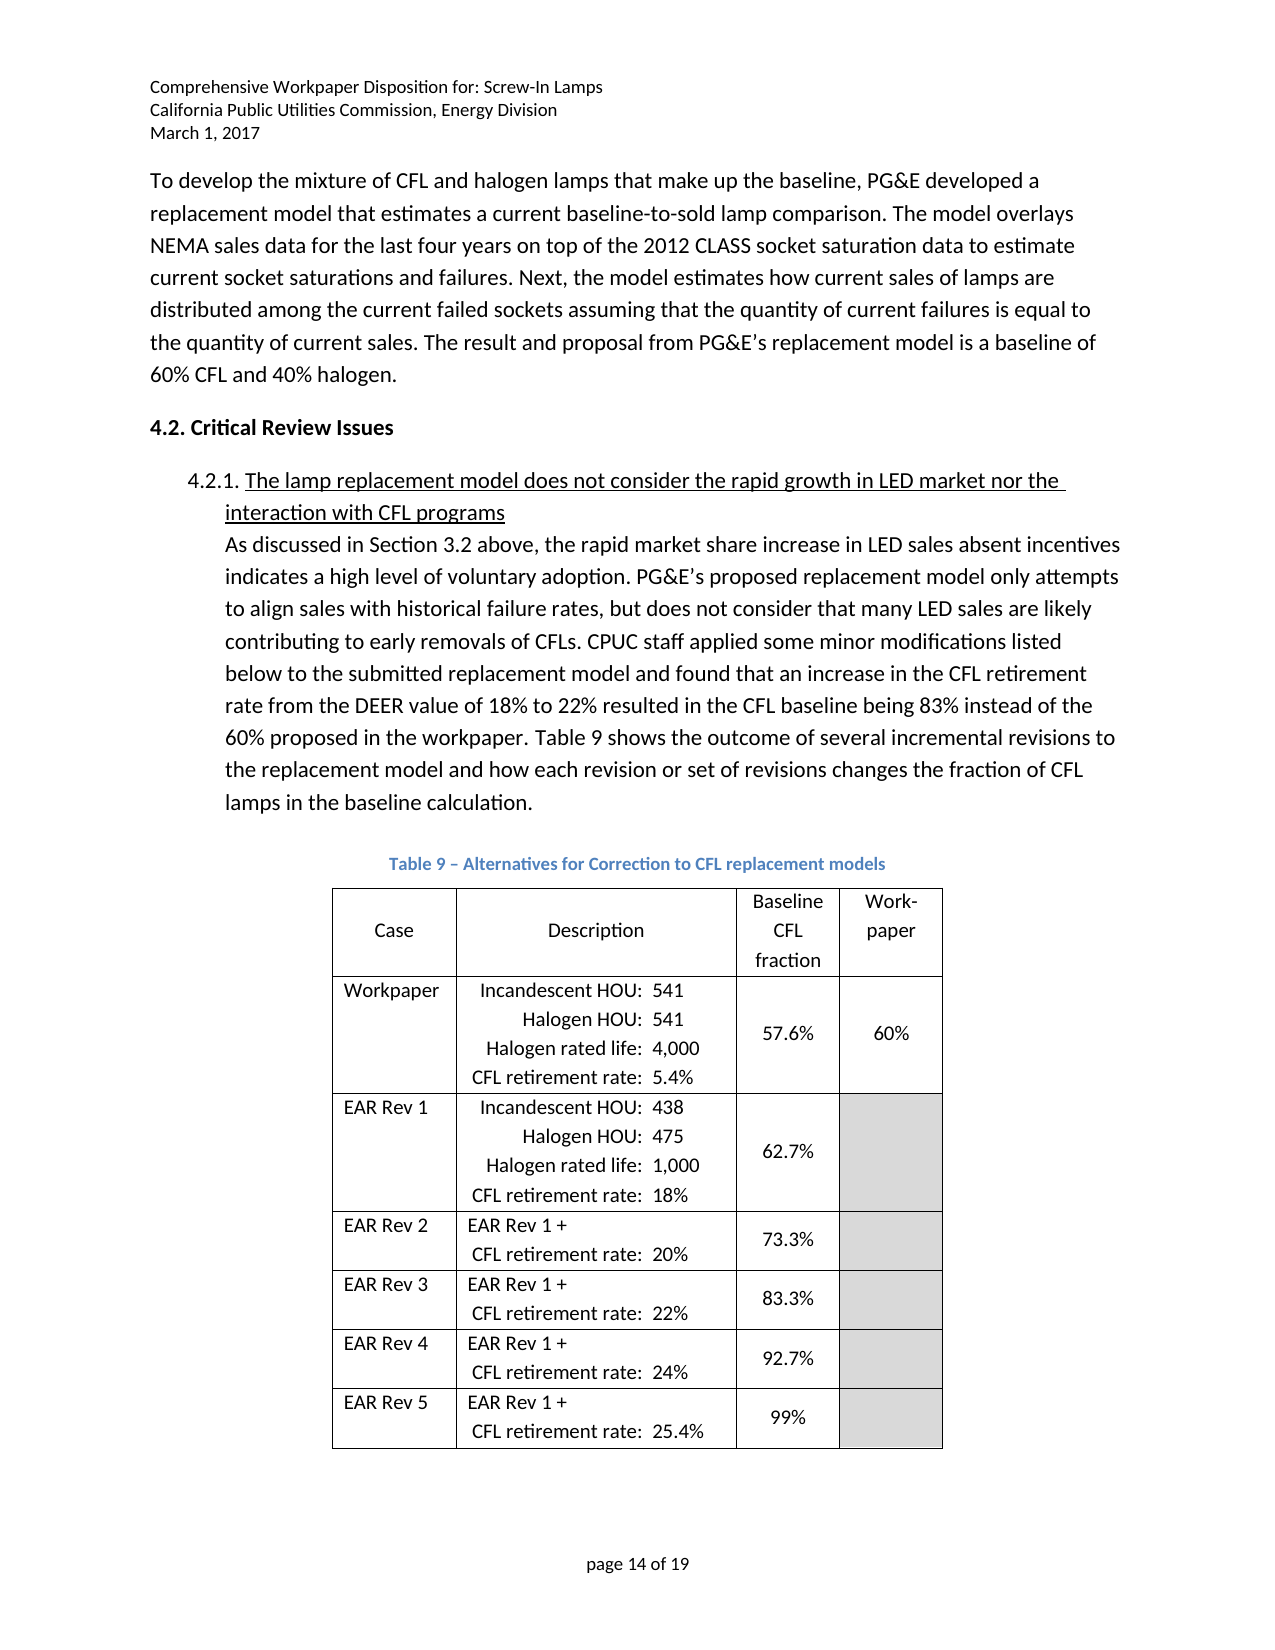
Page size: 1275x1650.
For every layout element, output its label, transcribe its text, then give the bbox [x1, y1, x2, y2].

table_cell EAR Rev 1 + CFL retirement rate: 20% [457, 1212, 736, 1270]
table_cell EAR Rev 1 + CFL retirement rate: 22% [457, 1271, 736, 1329]
table_cell 83.3% [737, 1271, 839, 1329]
table_cell EAR Rev 1 + CFL retirement rate: 24% [457, 1330, 736, 1388]
table_cell EAR Rev 1 + CFL retirement rate: 25.4% [457, 1389, 736, 1447]
table_header Work-paper [840, 889, 942, 976]
table_cell 92.7% [737, 1330, 839, 1388]
subtitle Critical Review Issues [150, 413, 1125, 441]
table_header Description [457, 889, 736, 976]
table_cell 62.7% [737, 1094, 839, 1211]
table_cell Incandescent HOU: 541 Halogen HOU: 541 Halogen rated life: 4,000 CFL retirement rate: 5.4% [457, 977, 736, 1093]
table_cell [840, 1389, 942, 1447]
table_cell [840, 1094, 942, 1211]
text To develop the mixture of CFL and halogen lamps that make up the baseline, PG&E developed a replacement model that estimates a current baseline-to-sold lamp comparison. The model overlays NEMA sales data for the last four years on top of the 2012 CLASS socket saturation data to estimate current socket saturations and failures. Next, the model estimates how current sales of lamps are distributed among the current failed sockets assuming that the quantity of current failures is equal to the quantity of current sales. The result and proposal from PG&E’s replacement model is a baseline of 60% CFL and 40% halogen. [150, 167, 1125, 388]
table_cell [840, 1212, 942, 1270]
table_cell EAR Rev 5 [333, 1389, 456, 1447]
table_cell 99% [737, 1389, 839, 1447]
table_header Case [333, 889, 456, 976]
table_cell [840, 1330, 942, 1388]
table_cell EAR Rev 3 [333, 1271, 456, 1329]
table_cell EAR Rev 1 [333, 1094, 456, 1211]
table_cell [840, 1271, 942, 1329]
table_cell 73.3% [737, 1212, 839, 1270]
table_cell EAR Rev 2 [333, 1212, 456, 1270]
table_header Baseline CFL fraction [737, 889, 839, 976]
table_cell 57.6% [737, 977, 839, 1093]
table_cell EAR Rev 4 [333, 1330, 456, 1388]
subtitle The lamp replacement model does not consider the rapid growth in LED market nor the interaction with CFL programs [187, 466, 1125, 526]
table_cell 60% [840, 977, 942, 1093]
table_cell Incandescent HOU: 438 Halogen HOU: 475 Halogen rated life: 1,000 CFL retirement rate: 18% [457, 1094, 736, 1211]
table_cell Workpaper [333, 977, 456, 1093]
